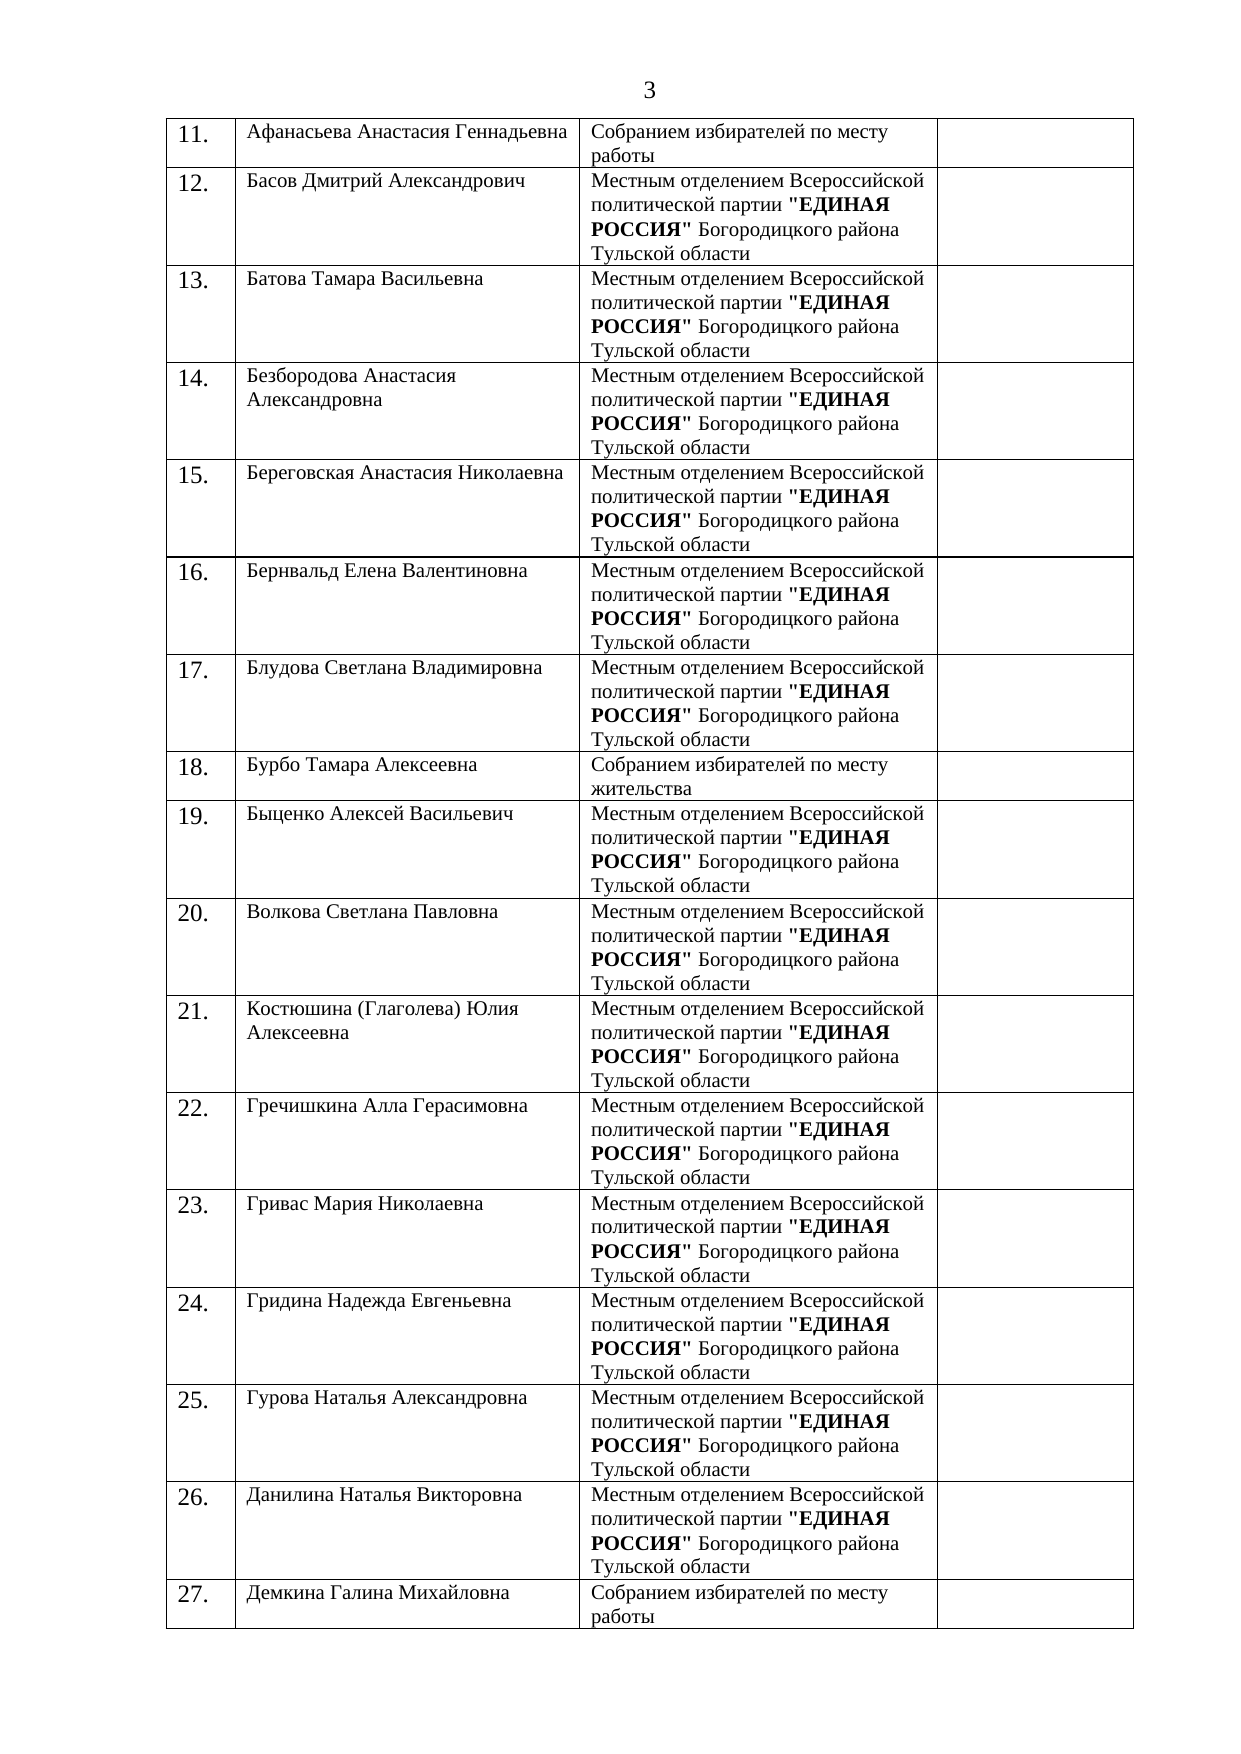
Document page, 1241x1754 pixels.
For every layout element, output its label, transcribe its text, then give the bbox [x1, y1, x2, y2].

table_cell [167, 1288, 235, 1384]
table_cell [167, 1580, 235, 1628]
table_cell Местным отделением Всероссийской политической партии "ЕДИНАЯ РОССИЯ" Богородицкого района Тульской области [580, 655, 937, 751]
table_cell [938, 752, 1133, 800]
table_cell Местным отделением Всероссийской политической партии "ЕДИНАЯ РОССИЯ" Богородицкого района Тульской области [580, 1093, 937, 1189]
table_cell Гурова Наталья Александровна [236, 1385, 579, 1481]
table_cell Костюшина (Глаголева) Юлия Алексеевна [236, 996, 579, 1092]
table_cell [938, 899, 1133, 995]
table_cell [938, 1190, 1133, 1287]
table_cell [580, 168, 937, 264]
table_cell [167, 558, 235, 654]
table_cell Гречишкина Алла Герасимовна [236, 1093, 579, 1189]
table_cell Местным отделением Всероссийской политической партии "ЕДИНАЯ РОССИЯ" Богородицкого района Тульской области [580, 266, 937, 362]
table_cell Данилина Наталья Викторовна [236, 1482, 579, 1578]
table_cell Местным отделением Всероссийской политической партии "ЕДИНАЯ РОССИЯ" Богородицкого района Тульской области [580, 1288, 937, 1384]
table_cell Собранием избирателей по месту жительства [580, 752, 937, 800]
table_cell Демкина Галина Михайловна [236, 1580, 579, 1628]
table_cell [580, 1482, 937, 1578]
table_cell [938, 1580, 1133, 1628]
table_cell Собранием избирателей по месту работы [580, 119, 937, 167]
table_cell [938, 1093, 1133, 1189]
table_cell [167, 168, 235, 264]
table_cell [938, 460, 1133, 556]
table_cell [938, 168, 1133, 264]
table_cell [938, 996, 1133, 1092]
table_cell [167, 1190, 235, 1287]
table_cell Батова Тамара Васильевна [236, 266, 579, 362]
table_cell [938, 558, 1133, 654]
table_cell [938, 1288, 1133, 1384]
table_cell [938, 801, 1133, 897]
table_cell [167, 899, 235, 995]
table_cell [167, 996, 235, 1092]
table_cell Местным отделением Всероссийской политической партии "ЕДИНАЯ РОССИЯ" Богородицкого района Тульской области [580, 1385, 937, 1481]
table_cell Местным отделением Всероссийской политической партии "ЕДИНАЯ РОССИЯ" Богородицкого района Тульской области [580, 460, 937, 556]
table_cell Быценко Алексей Васильевич [236, 801, 579, 897]
table_cell Местным отделением Всероссийской политической партии "ЕДИНАЯ РОССИЯ" Богородицкого района Тульской области [580, 363, 937, 459]
table_cell Бернвальд Елена Валентиновна [236, 558, 579, 654]
table_cell [167, 1093, 235, 1189]
table_cell Афанасьева Анастасия Геннадьевна [236, 119, 579, 167]
table_cell Безбородова Анастасия Александровна [236, 363, 579, 459]
table_cell Бурбо Тамара Алексеевна [236, 752, 579, 800]
table_cell Местным отделением Всероссийской политической партии "ЕДИНАЯ РОССИЯ" Богородицкого района Тульской области [580, 801, 937, 897]
table_cell [167, 266, 235, 362]
table_cell [938, 266, 1133, 362]
table_cell [938, 1482, 1133, 1578]
table_cell Местным отделением Всероссийской политической партии "ЕДИНАЯ РОССИЯ" Богородицкого района Тульской области [580, 1190, 937, 1287]
table_cell [167, 1482, 235, 1578]
table_cell Волкова Светлана Павловна [236, 899, 579, 995]
table_cell [167, 655, 235, 751]
table_cell [938, 119, 1133, 167]
table_cell [167, 1385, 235, 1481]
table_cell [167, 363, 235, 459]
table_cell [938, 1385, 1133, 1481]
table_cell Местным отделением Всероссийской политической партии "ЕДИНАЯ РОССИЯ" Богородицкого района Тульской области [580, 996, 937, 1092]
table_cell Береговская Анастасия Николаевна [236, 460, 579, 556]
table_cell Местным отделением Всероссийской политической партии "ЕДИНАЯ РОССИЯ" Богородицкого района Тульской области [580, 899, 937, 995]
table_cell Басов Дмитрий Александрович [236, 168, 579, 264]
table_cell Гривас Мария Николаевна [236, 1190, 579, 1287]
table_cell [167, 119, 235, 167]
table_cell [938, 363, 1133, 459]
table_cell [938, 655, 1133, 751]
table_cell [167, 801, 235, 897]
table_cell [167, 752, 235, 800]
table_cell Гридина Надежда Евгеньевна [236, 1288, 579, 1384]
table_cell [167, 460, 235, 556]
table_cell Блудова Светлана Владимировна [236, 655, 579, 751]
table_cell Местным отделением Всероссийской политической партии "ЕДИНАЯ РОССИЯ" Богородицкого района Тульской области [580, 558, 937, 654]
table_cell Собранием избирателей по месту работы [580, 1580, 937, 1628]
